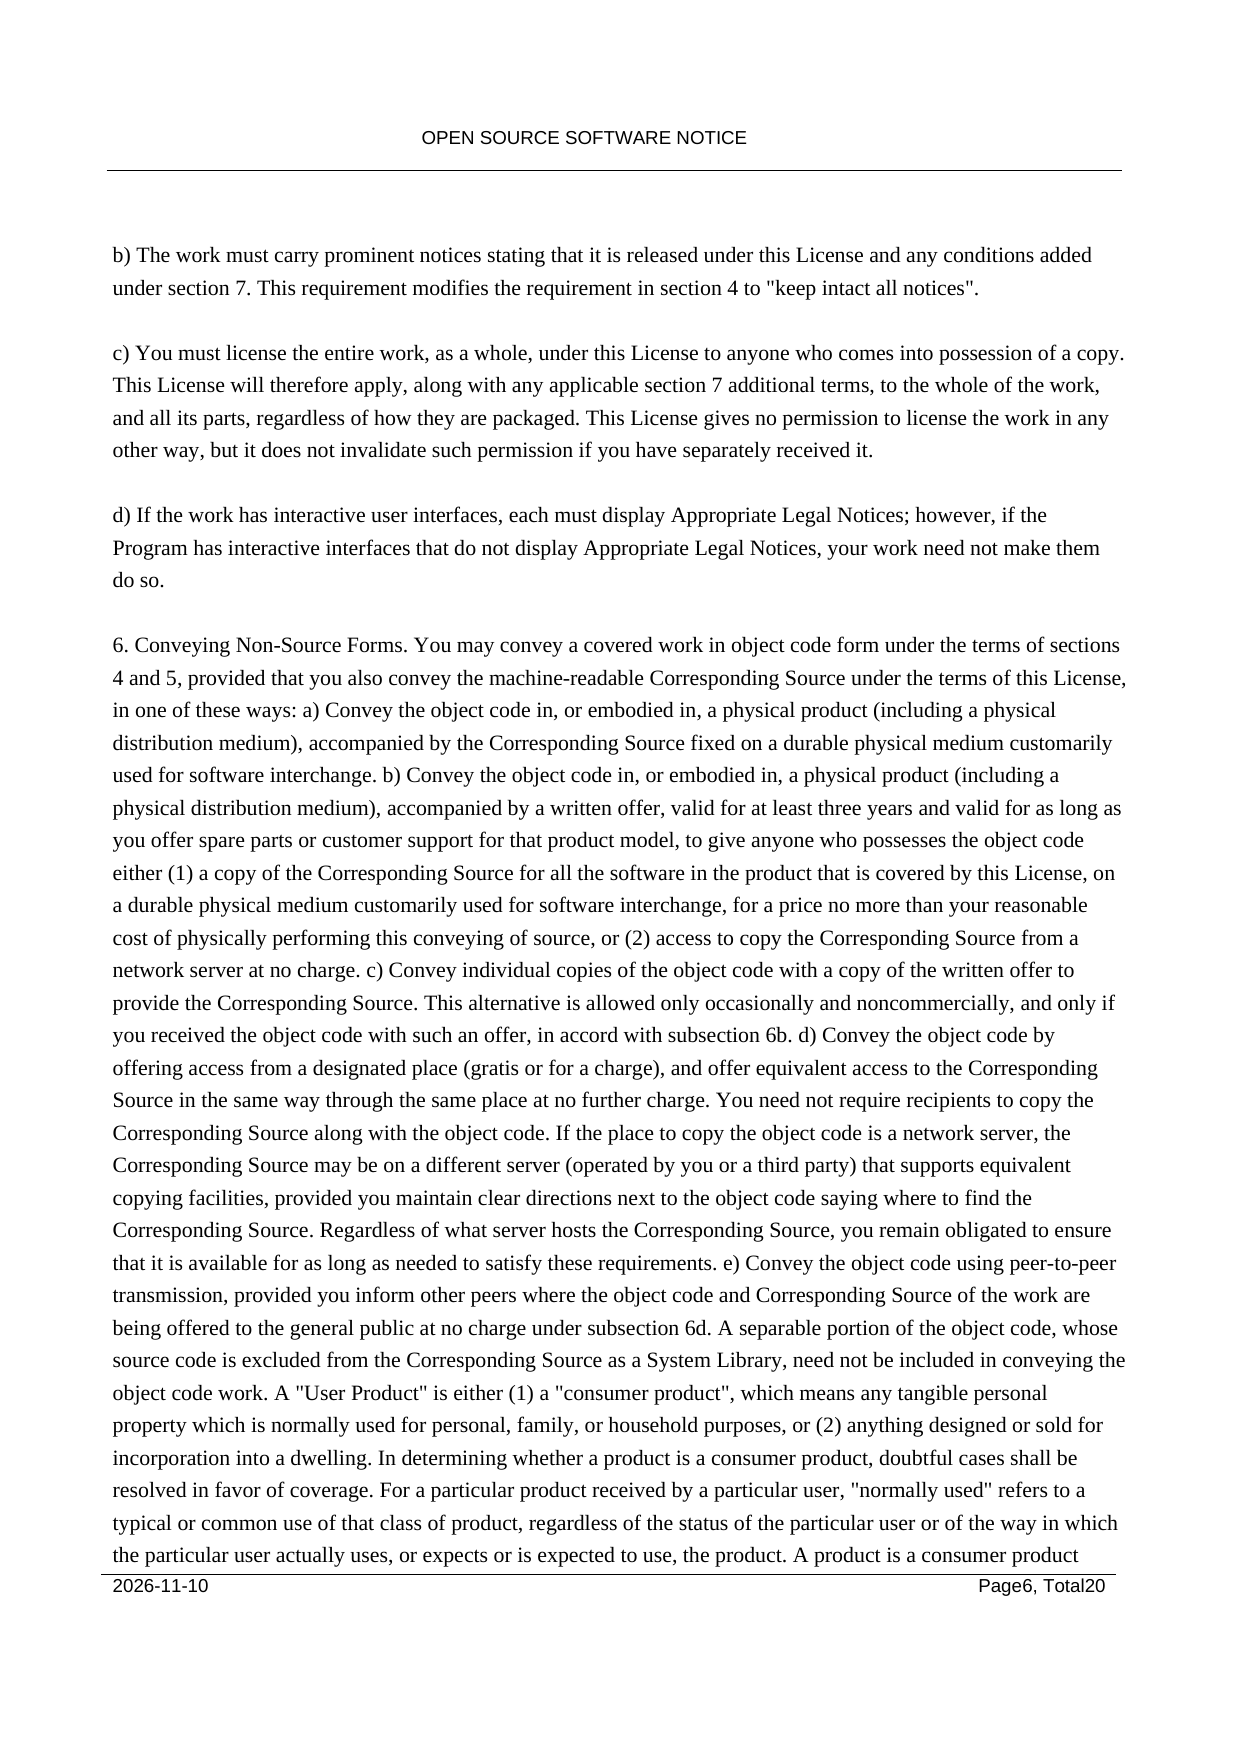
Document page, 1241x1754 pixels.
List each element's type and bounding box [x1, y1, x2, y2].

text [112, 206, 1128, 1571]
